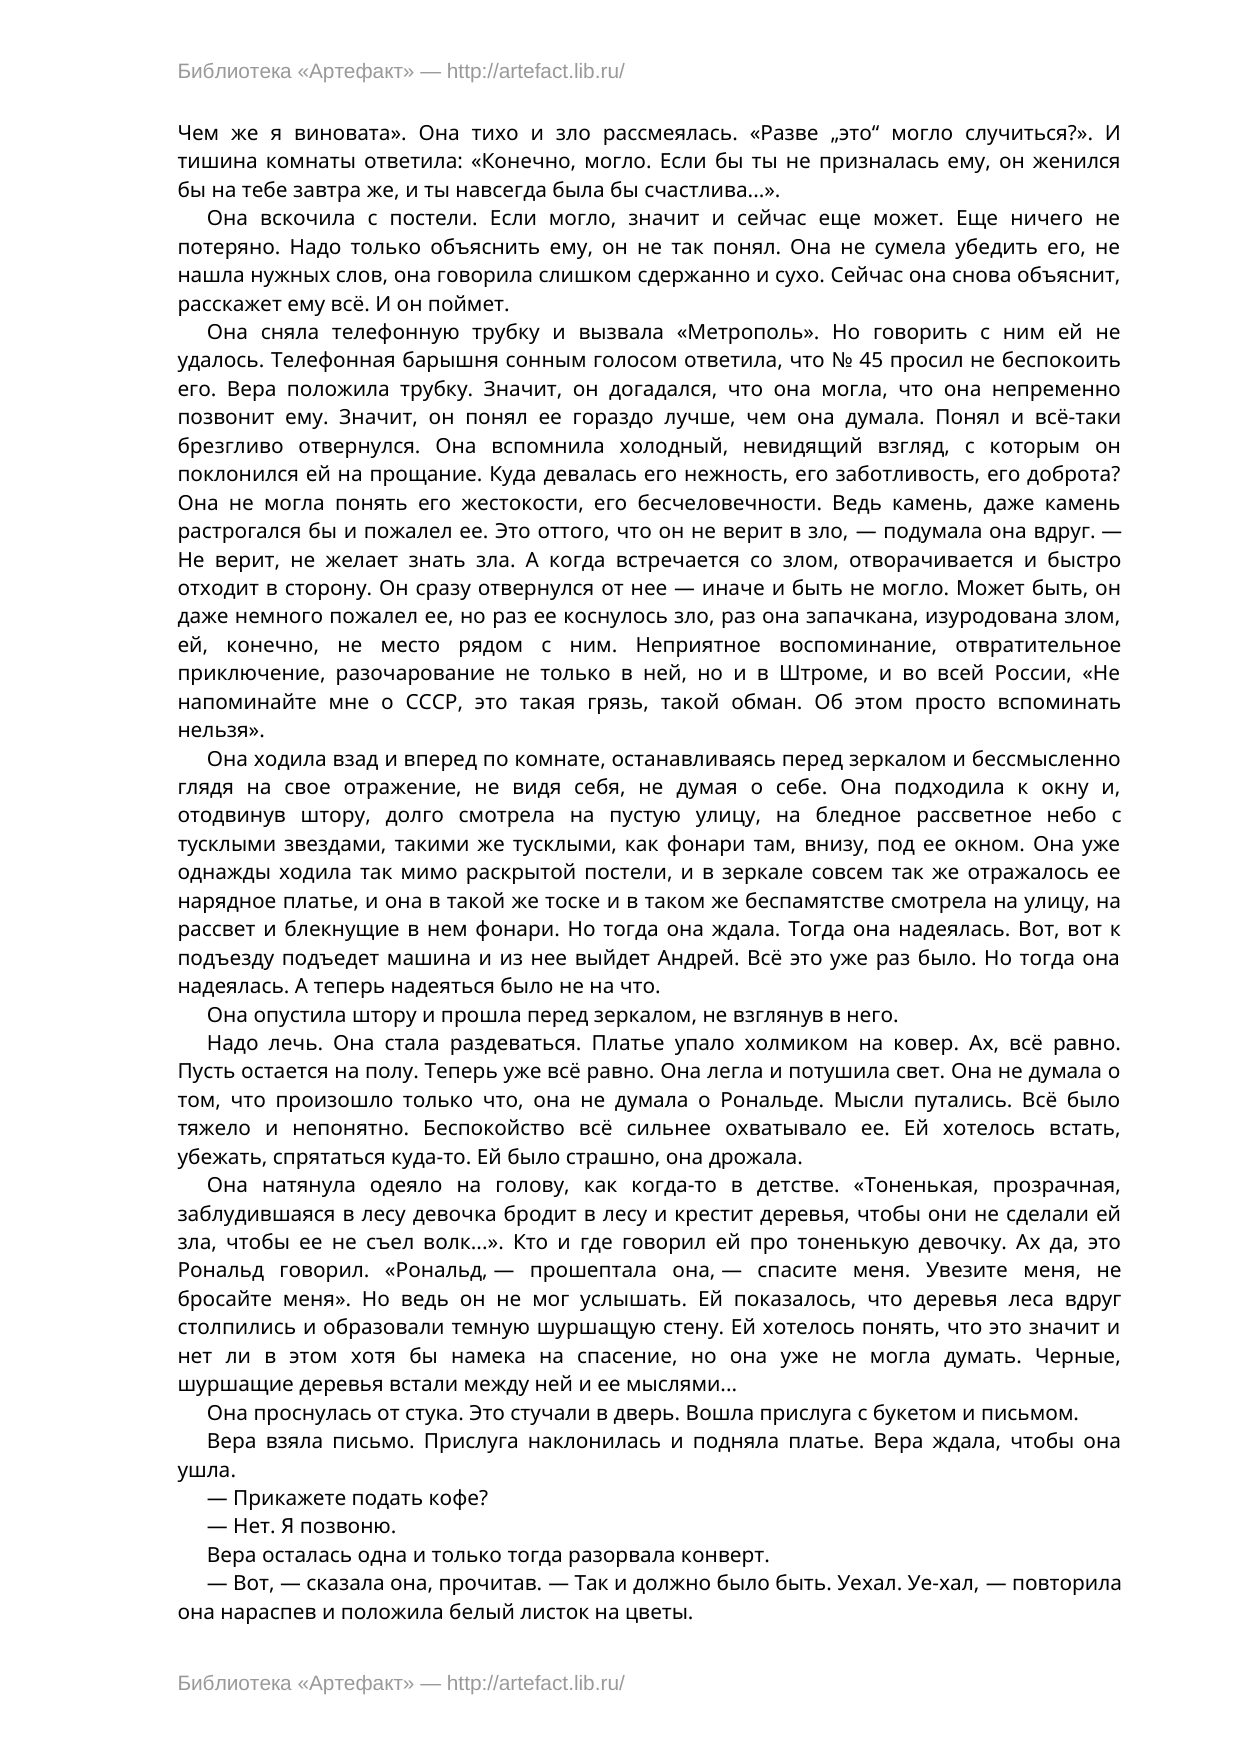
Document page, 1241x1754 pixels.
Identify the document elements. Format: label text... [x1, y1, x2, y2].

text — Прикажете подать кофе? [177, 1483, 1122, 1512]
text Вера осталась одна и только тогда разорвала конверт. [177, 1540, 1122, 1568]
text — Нет. Я позвоню. [177, 1512, 1122, 1540]
text Она вскочила с постели. Если могло, значит и сейчас еще может. Еще ничего не потеряно. Надо только объяснить ему, он не так понял. Она не сумела убедить его, не нашла нужных слов, она говорила слишком сдержанно и сухо. Сейчас она снова объяснит, расскажет ему всё. И он поймет. [177, 203, 1122, 317]
text Она опустила штору и прошла перед зеркалом, не взглянув в него. [177, 1000, 1122, 1028]
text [177, 118, 1122, 203]
text Она натянула одеяло на голову, как когда-то в детстве. «Тоненькая, прозрачная, заблудившаяся в лесу девочка бродит в лесу и крестит деревья, чтобы они не сделали ей зла, чтобы ее не съел волк...». Кто и где говорил ей про тоненькую девочку. Ах да, это Рональд говорил. «Рональд, — прошептала она, — спасите меня. Увезите меня, не бросайте меня». Но ведь он не мог услышать. Ей показалось, что деревья леса вдруг столпились и образовали темную шуршащую стену. Ей хотелось понять, что это значит и нет ли в этом хотя бы намека на спасение, но она уже не могла думать. Черные, шуршащие деревья встали между ней и ее мыслями... [177, 1170, 1122, 1398]
text Она проснулась от стука. Это стучали в дверь. Вошла прислуга с букетом и письмом. [177, 1398, 1122, 1426]
text Она сняла телефонную трубку и вызвала «Метрополь». Но говорить с ним ей не удалось. Телефонная барышня сонным голосом ответила, что № 45 просил не беспокоить его. Вера положила трубку. Значит, он догадался, что она могла, что она непременно позвонит ему. Значит, он понял ее гораздо лучше, чем она думала. Понял и всё-таки брезгливо отвернулся. Она вспомнила холодный, невидящий взгляд, с которым он поклонился ей на прощание. Куда девалась его нежность, его заботливость, его доброта? Она не могла понять его жестокости, его бесчеловечности. Ведь камень, даже камень растрогался бы и пожалел ее. Это оттого, что он не верит в зло, — подумала она вдруг. — Не верит, не желает знать зла. А когда встречается со злом, отворачивается и быстро отходит в сторону. Он сразу отвернулся от нее — иначе и быть не могло. Может быть, он даже немного пожалел ее, но раз ее коснулось зло, раз она запачкана, изуродована злом, ей, конечно, не место рядом с ним. Неприятное воспоминание, отвратительное приключение, разочарование не только в ней, но и в Штроме, и во всей России, «Не напоминайте мне о СССР, это такая грязь, такой обман. Об этом просто вспоминать нельзя». [177, 317, 1122, 744]
text Она ходила взад и вперед по комнате, останавливаясь перед зеркалом и бессмысленно глядя на свое отражение, не видя себя, не думая о себе. Она подходила к окну и, отодвинув штору, долго смотрела на пустую улицу, на бледное рассветное небо с тусклыми звездами, такими же тусклыми, как фонари там, внизу, под ее окном. Она уже однажды ходила так мимо раскрытой постели, и в зеркале совсем так же отражалось ее нарядное платье, и она в такой же тоске и в таком же беспамятстве смотрела на улицу, на рассвет и блекнущие в нем фонари. Но тогда она ждала. Тогда она надеялась. Вот, вот к подъезду подъедет машина и из нее выйдет Андрей. Всё это уже раз было. Но тогда она надеялась. А теперь надеяться было не на что. [177, 744, 1122, 1000]
text — Вот, — сказала она, прочитав. — Так и должно было быть. Уехал. Уе-хал, — повторила она нараспев и положила белый листок на цветы. [177, 1568, 1122, 1625]
text Вера взяла письмо. Прислуга наклонилась и подняла платье. Вера ждала, чтобы она ушла. [177, 1426, 1122, 1483]
text Надо лечь. Она стала раздеваться. Платье упало холмиком на ковер. Ах, всё равно. Пусть остается на полу. Теперь уже всё равно. Она легла и потушила свет. Она не думала о том, что произошло только что, она не думала о Рональде. Мысли путались. Всё было тяжело и непонятно. Беспокойство всё сильнее охватывало ее. Ей хотелось встать, убежать, спрятаться куда-то. Ей было страшно, она дрожала. [177, 1028, 1122, 1170]
